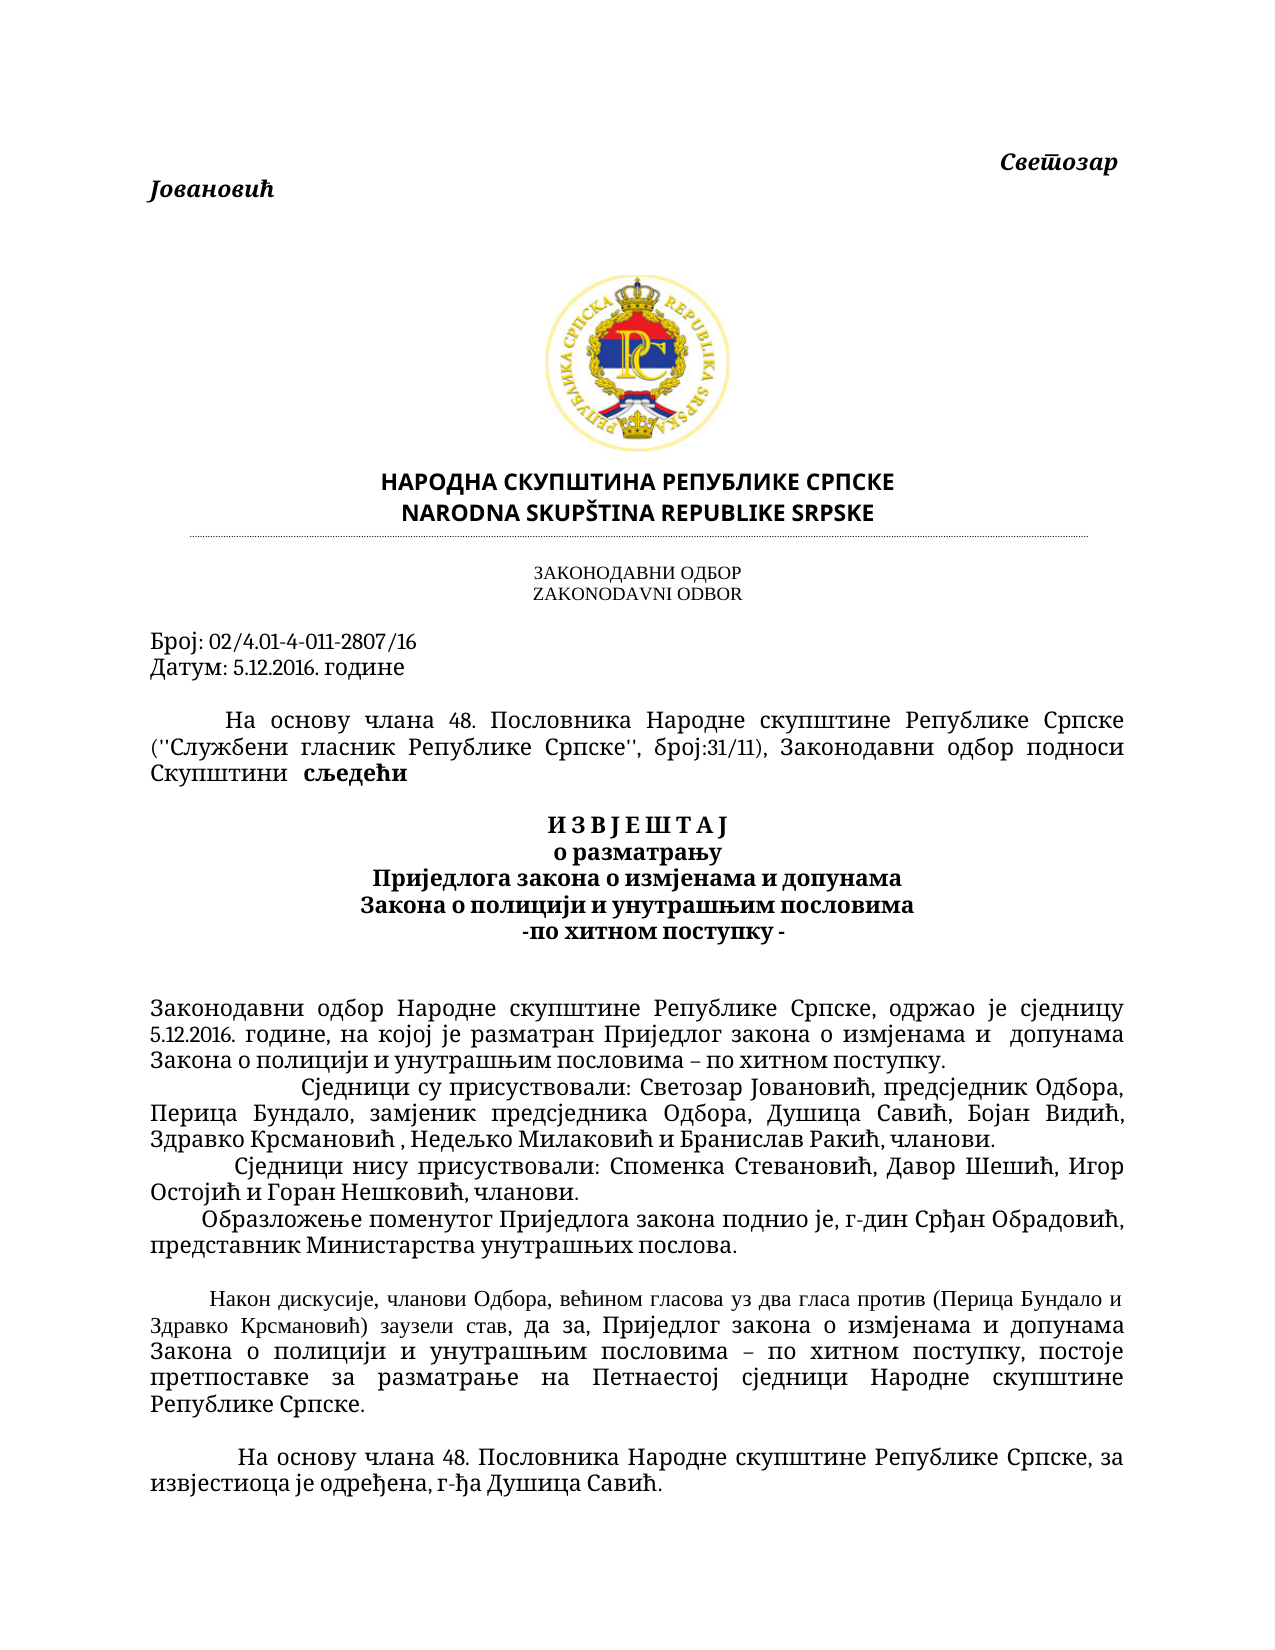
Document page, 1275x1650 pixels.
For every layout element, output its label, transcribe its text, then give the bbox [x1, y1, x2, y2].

text НАРОДНА СКУПШТИНА РЕПУБЛИКЕ СРПСКЕ [150, 466, 1125, 497]
text И З В Ј Е Ш Т А Ј [150, 813, 1125, 840]
text На основу члана 48. Пословника Народне скупштине Републике Српске, за извјестиоца је одређена, г-ђа Душица Савић. [150, 1444, 1125, 1497]
text Број: 02/4.01-4-011-2807/16 [150, 629, 1125, 655]
text ЗАКОНОДАВНИ ОДБОР [150, 562, 1125, 583]
text На основу члана 48. Пословника Народне скупштине Републике Српске (''Службени гласник Републике Српске'', број:31/11), Законодавни одбор подноси Скупштини сљедећи [150, 708, 1125, 787]
text -по хитном поступку - [150, 919, 1125, 945]
text NARODNA SKUPŠTINA REPUBLIKE SRPSKE [150, 497, 1125, 528]
text о разматрању [150, 840, 1125, 866]
text Датум: 5.12.2016. године [150, 655, 1125, 682]
text Законодавни одбор Народне скупштине Републике Српске, одржао је сједницу 5.12.2016. године, на којој је разматран Приједлог закона о измјенама и допунама Закона о полицији и унутрашњим пословима – по хитном поступку. [150, 945, 1125, 1074]
text Приједлога закона о измјенама и допунама [150, 866, 1125, 892]
text Након дискусије, чланови Одбора, већином гласова уз два гласа против (Перица Бундало и Здравко Крсмановић) заузели став, да за, Приједлог закона о измјенама и допунама Закона о полицији и унутрашњим пословима – по хитном поступку, постоје претпоставке за разматрање на Петнаестој сједници Народне скупштине Републике Српске. [150, 1285, 1125, 1418]
text Образложење поменутог Приједлога закона поднио је, г-дин Срђан Обрадовић, представник Министарства унутрашњих послова. [150, 1206, 1125, 1259]
text ZAKONODAVNI ODBOR [150, 583, 1125, 605]
text Закона о полицији и унутрашњим пословима [150, 892, 1125, 919]
text Сједници нису присуствовали: Споменка Стевановић, Давор Шешић, Игор Остојић и Горан Нешковић, чланови. [150, 1154, 1125, 1206]
text Светозар Јовановић [150, 150, 1125, 203]
text Сједници су присуствовали: Светозар Јовановић, предсједник Одбора, Перица Бундало, замјеник предсједника Одбора, Душица Савић, Бојан Видић, Здравко Крсмановић , Недељко Милаковић и Бранислав Ракић, чланови. [150, 1074, 1125, 1154]
